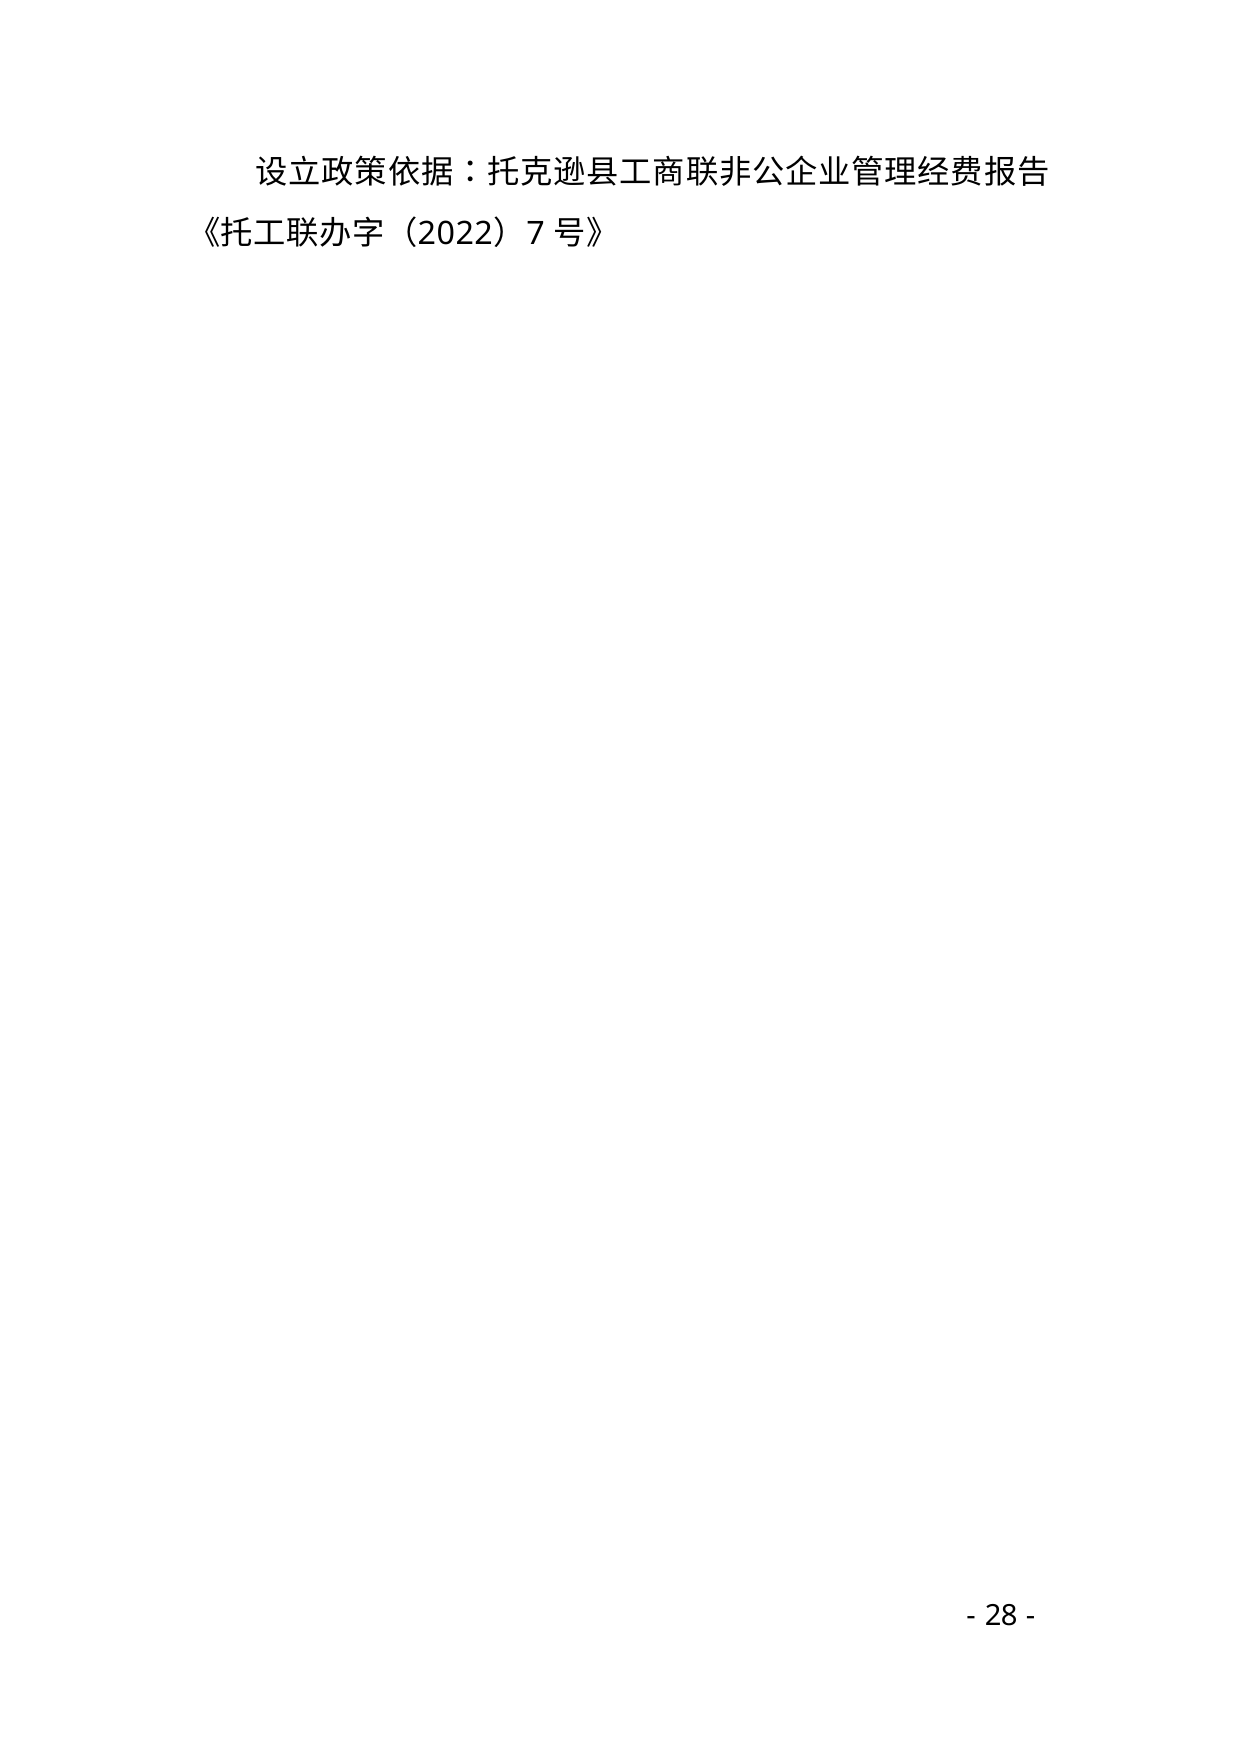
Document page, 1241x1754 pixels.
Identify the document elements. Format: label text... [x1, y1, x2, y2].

text 设立政策依据：托克逊县工商联非公企业管理经费报告 《托工联办字（2022）7 号》 [188, 149, 1052, 254]
